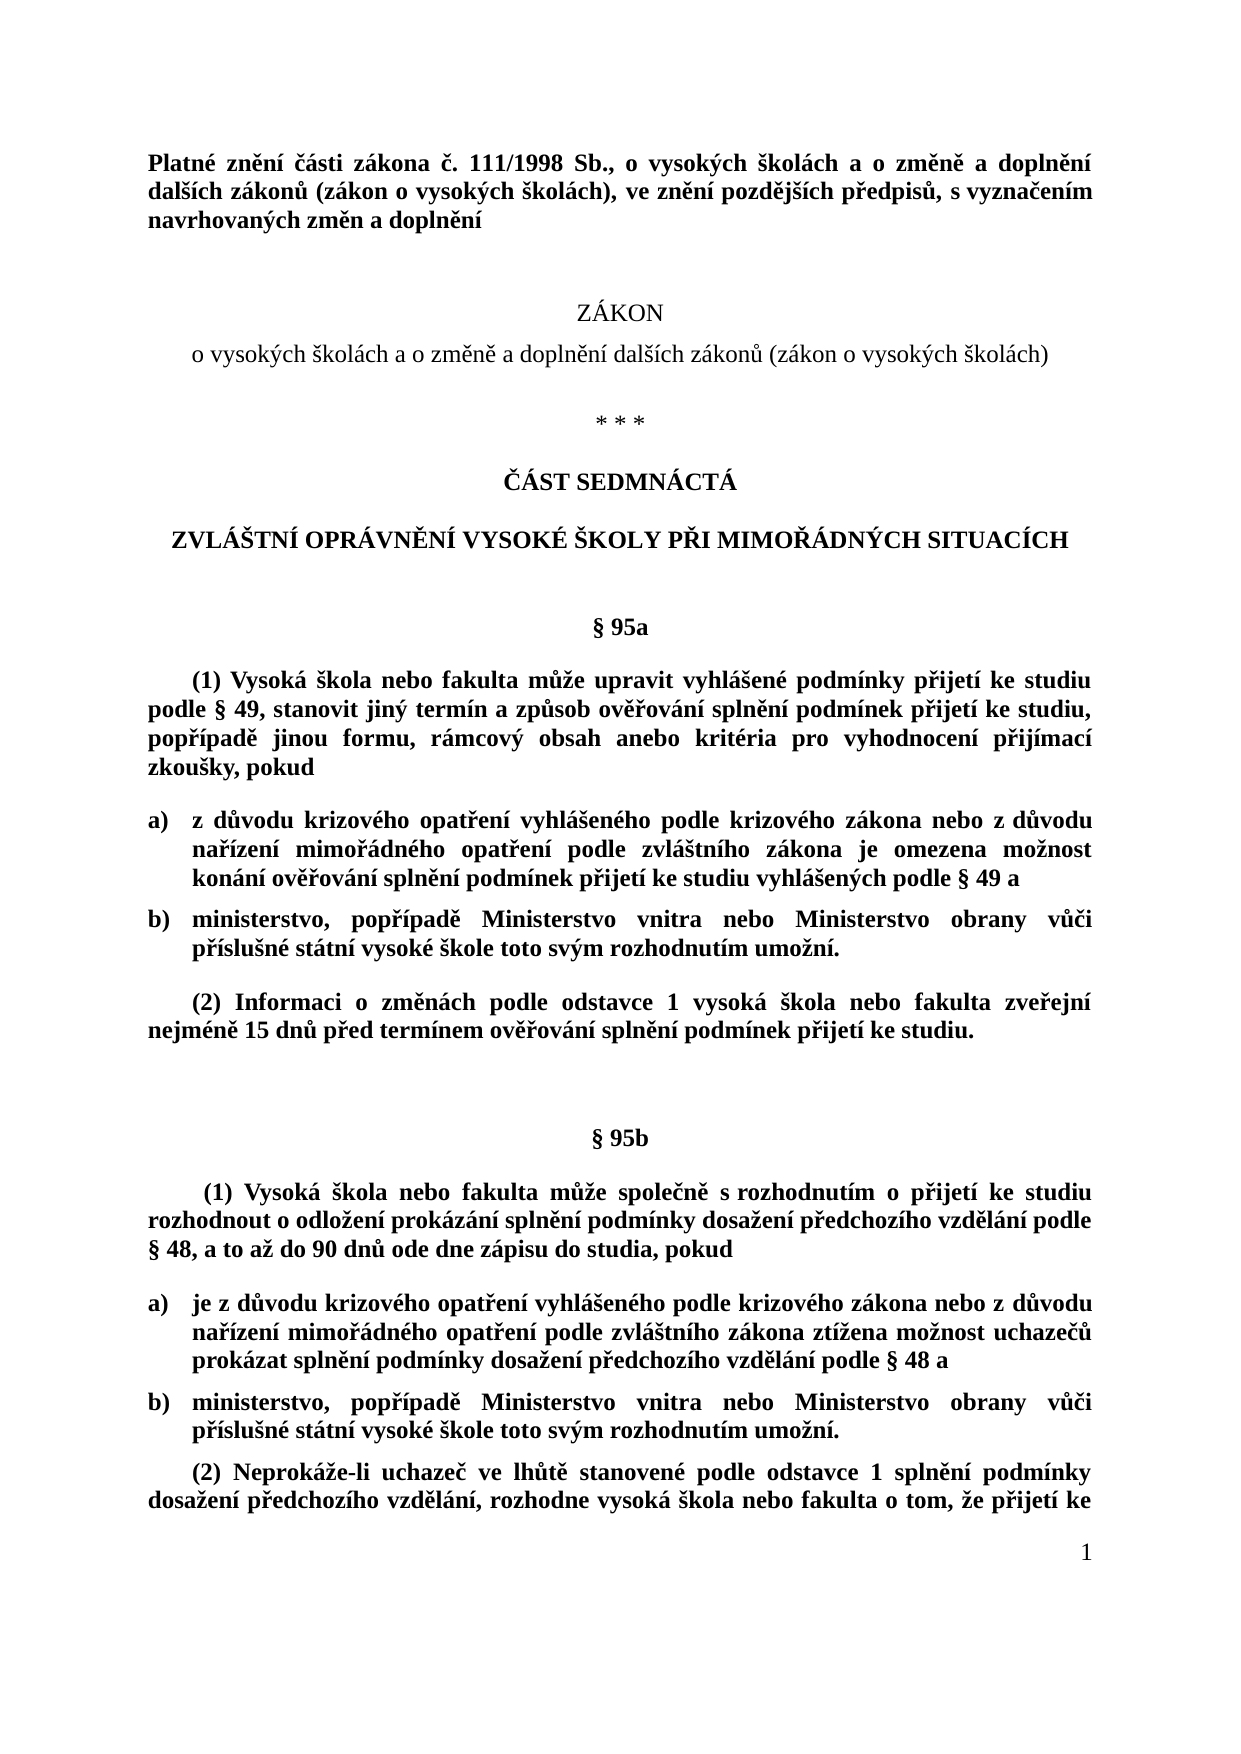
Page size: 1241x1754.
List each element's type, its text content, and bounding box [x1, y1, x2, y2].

text (1) Vysoká škola nebo fakulta může společně s rozhodnutím o přijetí ke studiu rozhodnout o odložení prokázání splnění podmínky dosažení předchozího vzdělání podle § 48, a to až do 90 dnů ode dne zápisu do studia, pokud [148, 1177, 1093, 1263]
list z důvodu krizového opatření vyhlášeného podle krizového zákona nebo z důvodu nařízení mimořádného opatření podle zvláštního zákona je omezena možnost konání ověřování splnění podmínek přijetí ke studiu vyhlášených podle § 49 a [148, 805, 1093, 892]
text ZÁKON [148, 298, 1093, 327]
text (1) Vysoká škola nebo fakulta může upravit vyhlášené podmínky přijetí ke studiu podle § 49, stanovit jiný termín a způsob ověřování splnění podmínek přijetí ke studiu, popřípadě jinou formu, rámcový obsah anebo kritéria pro vyhodnocení přijímací zkoušky, pokud [148, 665, 1093, 780]
text Platné znění části zákona č. 111/1998 Sb., o vysokých školách a o změně a doplnění dalších zákonů (zákon o vysokých školách), ve znění pozdějších předpisů, s vyznačením navrhovaných změn a doplnění [148, 148, 1093, 234]
text § 95b [148, 1123, 1093, 1152]
list ministerstvo, popřípadě Ministerstvo vnitra nebo Ministerstvo obrany vůči příslušné státní vysoké škole toto svým rozhodnutím umožní. [148, 904, 1093, 962]
text (2) Informaci o změnách podle odstavce 1 vysoká škola nebo fakulta zveřejní nejméně 15 dnů před termínem ověřování splnění podmínek přijetí ke studiu. [148, 987, 1093, 1044]
text ZVLÁŠTNÍ OPRÁVNĚNÍ VYSOKÉ ŠKOLY PŘI MIMOŘÁDNÝCH SITUACÍCH [148, 525, 1093, 554]
list ministerstvo, popřípadě Ministerstvo vnitra nebo Ministerstvo obrany vůči příslušné státní vysoké škole toto svým rozhodnutím umožní. [148, 1387, 1093, 1444]
list § 95a [148, 612, 1093, 640]
list je z důvodu krizového opatření vyhlášeného podle krizového zákona nebo z důvodu nařízení mimořádného opatření podle zvláštního zákona ztížena možnost uchazečů prokázat splnění podmínky dosažení předchozího vzdělání podle § 48 a [148, 1288, 1093, 1374]
text * * * [148, 409, 1093, 438]
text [148, 1457, 1093, 1514]
text o vysokých školách a o změně a doplnění dalších zákonů (zákon o vysokých školách) [148, 339, 1093, 368]
text ČÁST SEDMNÁCTÁ [148, 467, 1093, 496]
